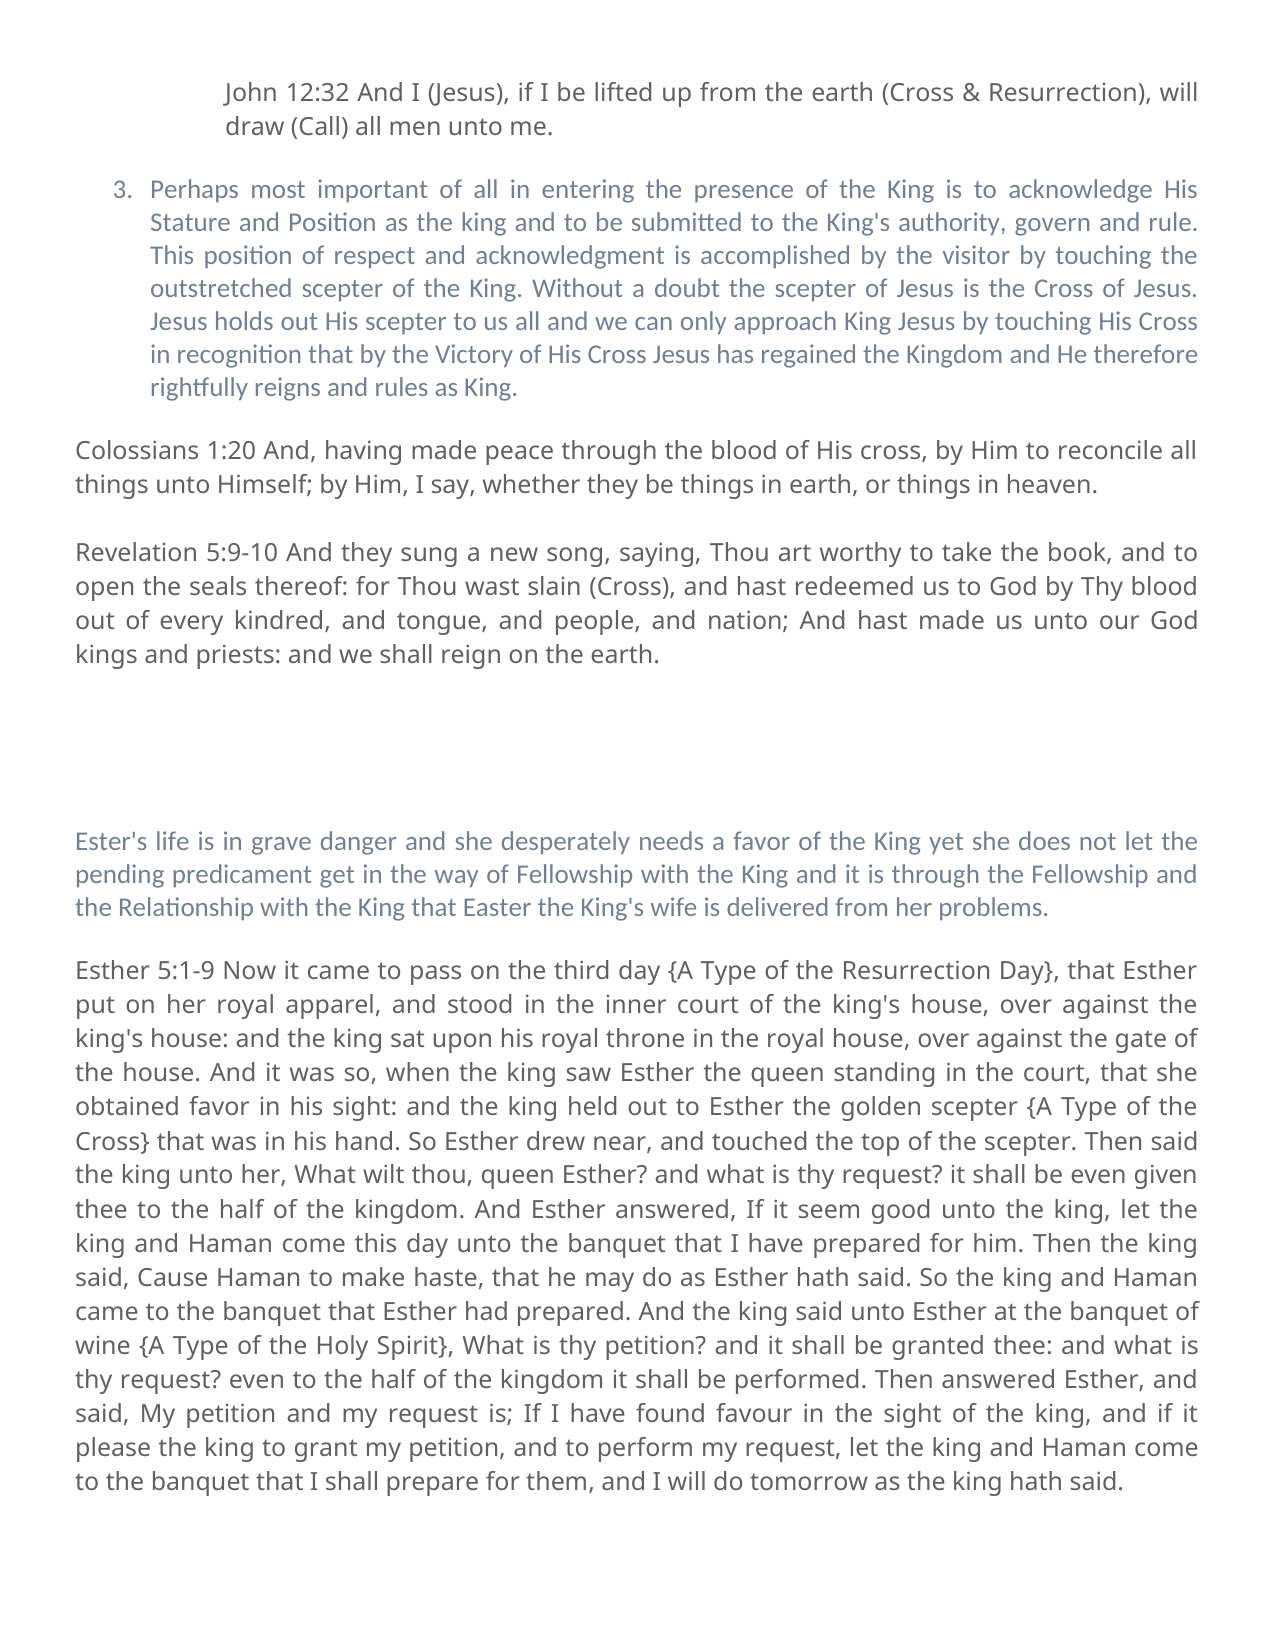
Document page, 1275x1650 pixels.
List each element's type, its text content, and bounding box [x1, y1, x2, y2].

text John 12:32 And I (Jesus), if I be lifted up from the earth (Cross & Resurrection), will draw (Call) all men unto me. [225, 75, 1200, 143]
text Revelation 5:9-10 And they sung a new song, saying, Thou art worthy to take the book, and to open the seals thereof: for Thou wast slain (Cross), and hast redeemed us to God by Thy blood out of every kindred, and tongue, and people, and nation; And hast made us unto our God kings and priests: and we shall reign on the earth. [75, 535, 1200, 671]
text Ester's life is in grave danger and she desperately needs a favor of the King yet she does not let the pending predicament get in the way of Fellowship with the King and it is through the Fellowship and the Relationship with the King that Easter the King's wife is delivered from her problems. [75, 824, 1200, 924]
list Perhaps most important of all in entering the presence of the King is to acknowledge His Stature and Position as the king and to be submitted to the King's authority, govern and rule. This position of respect and acknowledgment is accomplished by the visitor by touching the outstretched scepter of the King. Without a doubt the scepter of Jesus is the Cross of Jesus. Jesus holds out His scepter to us all and we can only approach King Jesus by touching His Cross in recognition that by the Victory of His Cross Jesus has regained the Kingdom and He therefore rightfully reigns and rules as King. [112, 172, 1200, 403]
text Colossians 1:20 And, having made peace through the blood of His cross, by Him to reconcile all things unto Himself; by Him, I say, whether they be things in earth, or things in heaven. [75, 433, 1200, 501]
text Esther 5:1-9 Now it came to pass on the third day {A Type of the Resurrection Day}, that Esther put on her royal apparel, and stood in the inner court of the king's house, over against the king's house: and the king sat upon his royal throne in the royal house, over against the gate of the house. And it was so, when the king saw Esther the queen standing in the court, that she obtained favor in his sight: and the king held out to Esther the golden scepter {A Type of the Cross} that was in his hand. So Esther drew near, and touched the top of the scepter. Then said the king unto her, What wilt thou, queen Esther? and what is thy request? it shall be even given thee to the half of the kingdom. And Esther answered, If it seem good unto the king, let the king and Haman come this day unto the banquet that I have prepared for him. Then the king said, Cause Haman to make haste, that he may do as Esther hath said. So the king and Haman came to the banquet that Esther had prepared. And the king said unto Esther at the banquet of wine {A Type of the Holy Spirit}, What is thy petition? and it shall be granted thee: and what is thy request? even to the half of the kingdom it shall be performed. Then answered Esther, and said, My petition and my request is; If I have found favour in the sight of the king, and if it please the king to grant my petition, and to perform my request, let the king and Haman come to the banquet that I shall prepare for them, and I will do tomorrow as the king hath said. [75, 953, 1200, 1498]
